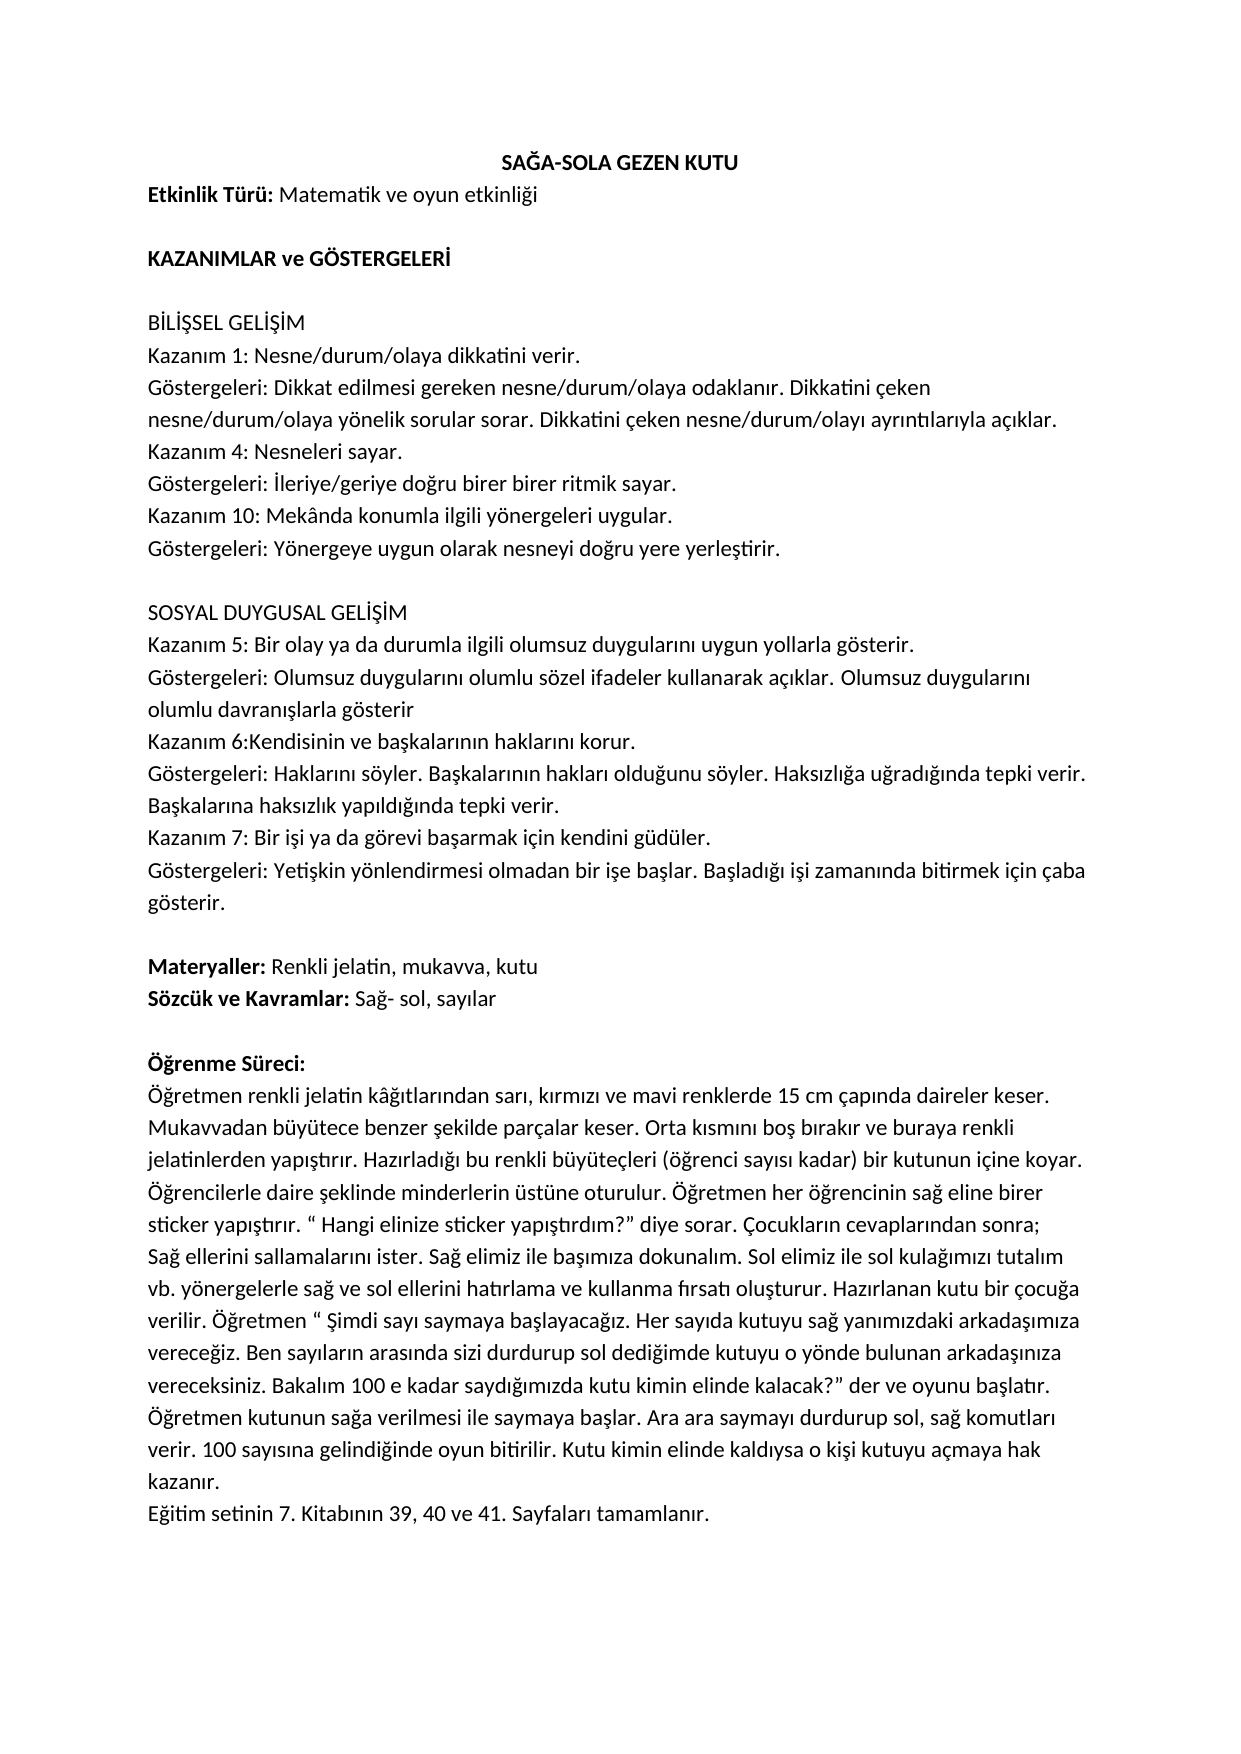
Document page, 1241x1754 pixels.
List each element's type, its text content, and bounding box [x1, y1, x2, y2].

text Kazanım 7: Bir işi ya da görevi başarmak için kendini güdüler. Göstergeleri: Yetişkin yönlendirmesi olmadan bir işe başlar. Başladığı işi zamanında bitirmek için çaba gösterir. [148, 823, 1093, 916]
text BİLİŞSEL GELİŞİM [148, 308, 1093, 337]
text Eğitim setinin 7. Kitabının 39, 40 ve 41. Sayfaları tamamlanır. [148, 1499, 1093, 1527]
text Öğrencilerle daire şeklinde minderlerin üstüne oturulur. Öğretmen her öğrencinin sağ eline birer sticker yapıştırır. “ Hangi elinize sticker yapıştırdım?” diye sorar. Çocukların cevaplarından sonra; [148, 1178, 1093, 1238]
text SOSYAL DUYGUSAL GELİŞİM Kazanım 5: Bir olay ya da durumla ilgili olumsuz duygularını uygun yollarla gösterir. Göstergeleri: Olumsuz duygularını olumlu sözel ifadeler kullanarak açıklar. Olumsuz duygularını olumlu davranışlarla gösterir [148, 598, 1093, 723]
text Etkinlik Türü: Matematik ve oyun etkinliği [148, 180, 1093, 208]
text Kazanım 6:Kendisinin ve başkalarının haklarını korur. Göstergeleri: Haklarını söyler. Başkalarının hakları olduğunu söyler. Haksızlığa uğradığında tepki verir. Başkalarına haksızlık yapıldığında tepki verir. [148, 727, 1093, 819]
text Kazanım 4: Nesneleri sayar. Göstergeleri: İleriye/geriye doğru birer birer ritmik sayar. [148, 437, 1093, 497]
text Sözcük ve Kavramlar: Sağ- sol, sayılar [148, 984, 1093, 1012]
text KAZANIMLAR ve GÖSTERGELERİ [148, 244, 1093, 272]
text Sağ ellerini sallamalarını ister. Sağ elimiz ile başımıza dokunalım. Sol elimiz ile sol kulağımızı tutalım vb. yönergelerle sağ ve sol ellerini hatırlama ve kullanma fırsatı oluşturur. Hazırlanan kutu bir çocuğa verilir. Öğretmen “ Şimdi sayı saymaya başlayacağız. Her sayıda kutuyu sağ yanımızdaki arkadaşımıza vereceğiz. Ben sayıların arasında sizi durdurup sol dediğimde kutuyu o yönde bulunan arkadaşınıza vereceksiniz. Bakalım 100 e kadar saydığımızda kutu kimin elinde kalacak?” der ve oyunu başlatır. Öğretmen kutunun sağa verilmesi ile saymaya başlar. Ara ara saymayı durdurup sol, sağ komutları verir. 100 sayısına gelindiğinde oyun bitirilir. Kutu kimin elinde kaldıysa o kişi kutuyu açmaya hak kazanır. [148, 1242, 1093, 1495]
text Materyaller: Renkli jelatin, mukavva, kutu [148, 952, 1093, 980]
text SAĞA-SOLA GEZEN KUTU [148, 148, 1093, 176]
text Kazanım 1: Nesne/durum/olaya dikkatini verir. Göstergeleri: Dikkat edilmesi gereken nesne/durum/olaya odaklanır. Dikkatini çeken nesne/durum/olaya yönelik sorular sorar. Dikkatini çeken nesne/durum/olayı ayrıntılarıyla açıklar. [148, 341, 1093, 433]
text Kazanım 10: Mekânda konumla ilgili yönergeleri uygular. Göstergeleri: Yönergeye uygun olarak nesneyi doğru yere yerleştirir. [148, 502, 1093, 562]
text Öğretmen renkli jelatin kâğıtlarından sarı, kırmızı ve mavi renklerde 15 cm çapında daireler keser. Mukavvadan büyütece benzer şekilde parçalar keser. Orta kısmını boş bırakır ve buraya renkli jelatinlerden yapıştırır. Hazırladığı bu renkli büyüteçleri (öğrenci sayısı kadar) bir kutunun içine koyar. [148, 1081, 1093, 1173]
text Öğrenme Süreci: [148, 1049, 1093, 1077]
